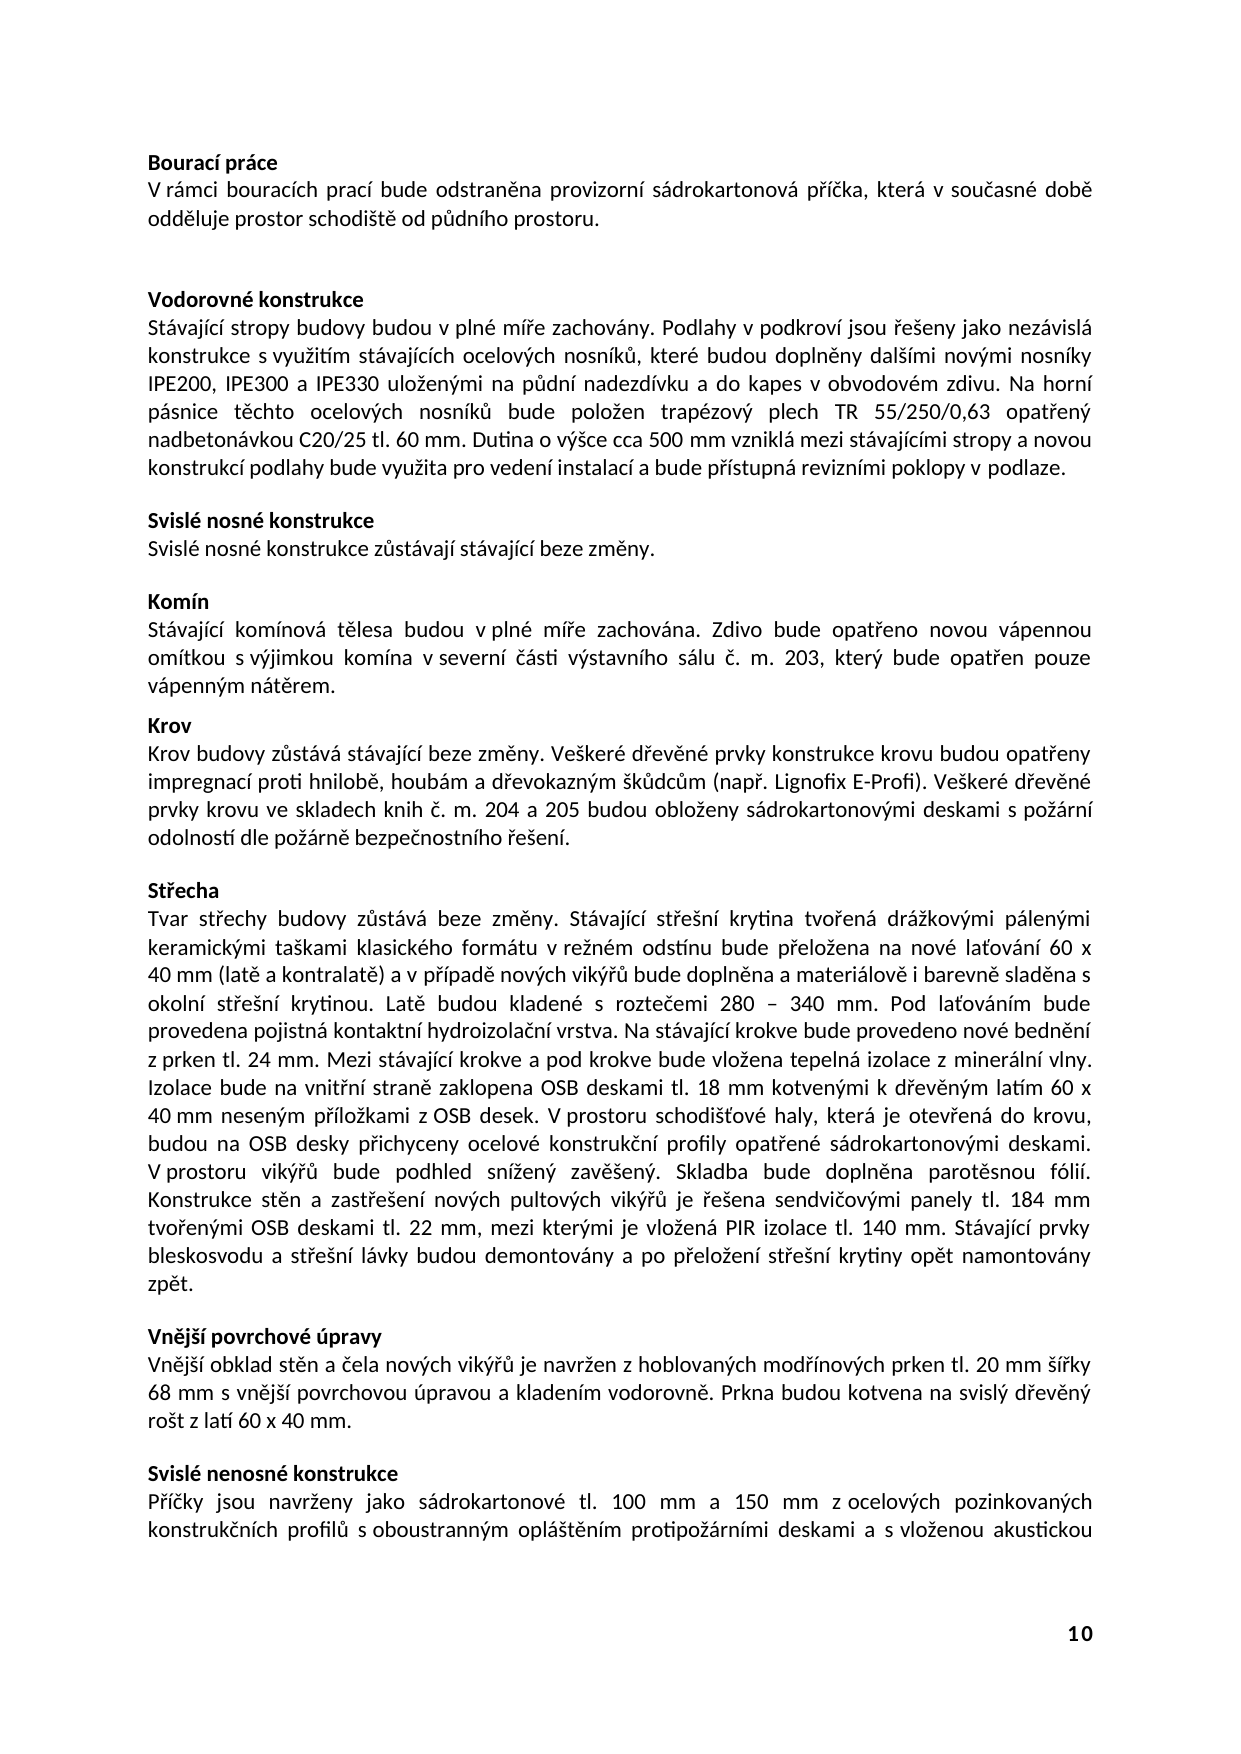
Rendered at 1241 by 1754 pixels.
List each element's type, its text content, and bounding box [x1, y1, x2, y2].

text Střecha [148, 877, 1093, 904]
text Svislé nosné konstrukce [148, 506, 1093, 534]
text Svislé nosné konstrukce zůstávají stávající beze změny. [148, 534, 1093, 562]
text Krov [148, 711, 1093, 739]
text Komín [148, 587, 1093, 615]
text Krov budovy zůstává stávající beze změny. Veškeré dřevěné prvky konstrukce krovu budou opatřeny impregnací proti hnilobě, houbám a dřevokazným škůdcům (např. Lignofix E-Profi). Veškeré dřevěné prvky krovu ve skladech knih č. m. 204 a 205 budou obloženy sádrokartonovými deskami s požární odolností dle požárně bezpečnostního řešení. [148, 739, 1093, 852]
text Vnější povrchové úpravy [148, 1322, 1093, 1350]
text Stávající komínová tělesa budou v plné míře zachována. Zdivo bude opatřeno novou vápennou omítkou s výjimkou komína v severní části výstavního sálu č. m. 203, který bude opatřen pouze vápenným nátěrem. [148, 615, 1093, 699]
text V rámci bouracích prací bude odstraněna provizorní sádrokartonová příčka, která v současné době odděluje prostor schodiště od půdního prostoru. [148, 176, 1093, 232]
text Vnější obklad stěn a čela nových vikýřů je navržen z hoblovaných modřínových prken tl. 20 mm šířky 68 mm s vnější povrchovou úpravou a kladením vodorovně. Prkna budou kotvena na svislý dřevěný rošt z latí 60 x 40 mm. [148, 1350, 1093, 1434]
text Bourací práce [148, 148, 1093, 176]
text Stávající stropy budovy budou v plné míře zachovány. Podlahy v podkroví jsou řešeny jako nezávislá konstrukce s využitím stávajících ocelových nosníků, které budou doplněny dalšími novými nosníky IPE200, IPE300 a IPE330 uloženými na půdní nadezdívku a do kapes v obvodovém zdivu. Na horní pásnice těchto ocelových nosníků bude položen trapézový plech TR 55/250/0,63 opatřený nadbetonávkou C20/25 tl. 60 mm. Dutina o výšce cca 500 mm vzniklá mezi stávajícími stropy a novou konstrukcí podlahy bude využita pro vedení instalací a bude přístupná revizními poklopy v podlaze. [148, 313, 1093, 481]
text Svislé nenosné konstrukce [148, 1459, 1093, 1487]
text Vodorovné konstrukce [148, 285, 1093, 313]
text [148, 1487, 1093, 1543]
text Tvar střechy budovy zůstává beze změny. Stávající střešní krytina tvořená drážkovými pálenými keramickými taškami klasického formátu v režném odstínu bude přeložena na nové laťování 60 x 40 mm (latě a kontralatě) a v případě nových vikýřů bude doplněna a materiálově i barevně sladěna s okolní střešní krytinou. Latě budou kladené s roztečemi 280 – 340 mm. Pod laťováním bude provedena pojistná kontaktní hydroizolační vrstva. Na stávající krokve bude provedeno nové bednění z prken tl. 24 mm. Mezi stávající krokve a pod krokve bude vložena tepelná izolace z minerální vlny. Izolace bude na vnitřní straně zaklopena OSB deskami tl. 18 mm kotvenými k dřevěným latím 60 x 40 mm neseným příložkami z OSB desek. V prostoru schodišťové haly, která je otevřená do krovu, budou na OSB desky přichyceny ocelové konstrukční profily opatřené sádrokartonovými deskami. V prostoru vikýřů bude podhled snížený zavěšený. Skladba bude doplněna parotěsnou fólií. Konstrukce stěn a zastřešení nových pultových vikýřů je řešena sendvičovými panely tl. 184 mm tvořenými OSB deskami tl. 22 mm, mezi kterými je vložená PIR izolace tl. 140 mm. Stávající prvky bleskosvodu a střešní lávky budou demontovány a po přeložení střešní krytiny opět namontovány zpět. [148, 904, 1093, 1297]
